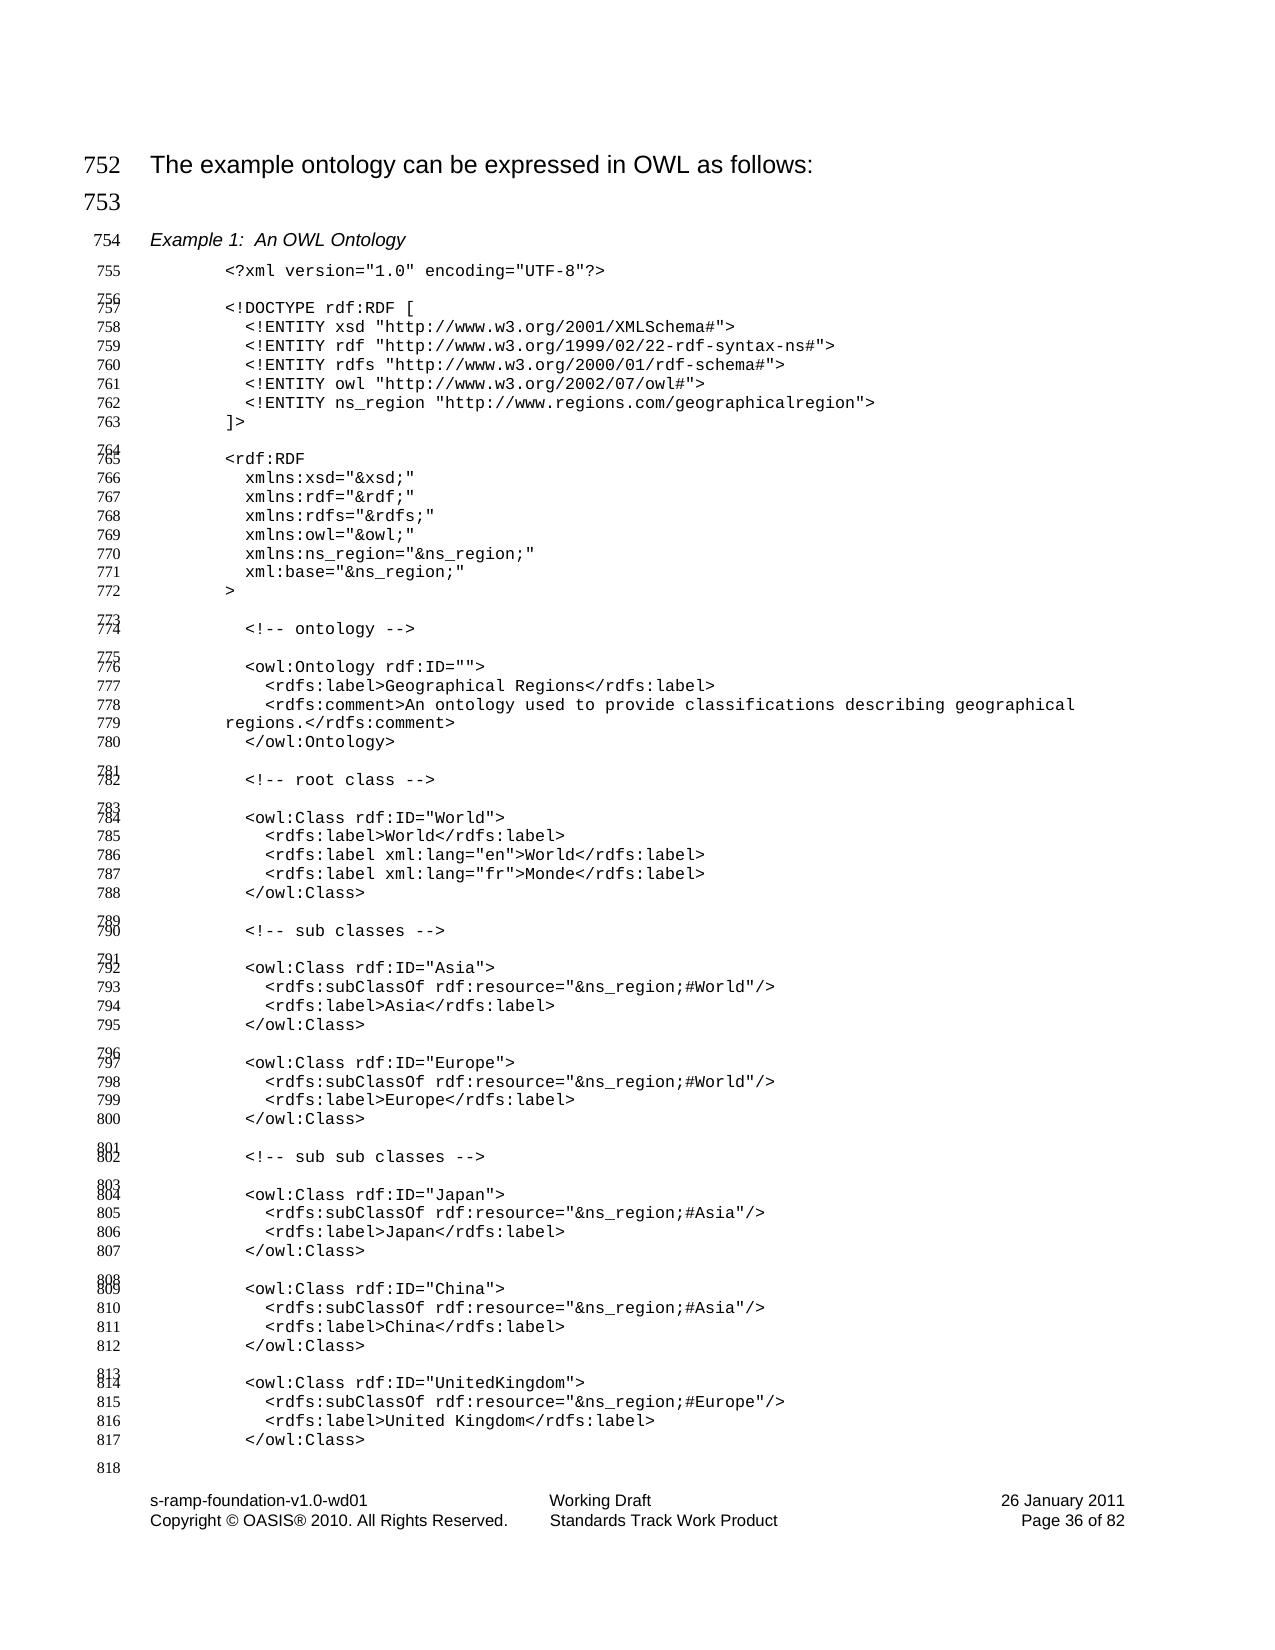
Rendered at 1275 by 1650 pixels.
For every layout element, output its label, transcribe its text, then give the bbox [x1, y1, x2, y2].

text </owl:Class> [225, 1431, 1125, 1450]
text <owl:Class rdf:ID="Europe"> [225, 1054, 1125, 1073]
text <!DOCTYPE rdf:RDF [ [225, 300, 1125, 319]
text <!-- root class --> [225, 771, 1125, 790]
text <rdfs:label>Geographical Regions</rdfs:label> [225, 677, 1125, 696]
text <!ENTITY ns_region "http://www.regions.com/geographicalregion"> [225, 394, 1125, 413]
text <rdfs:subClassOf rdf:resource="&ns_region;#Asia"/> [225, 1299, 1125, 1318]
text xmlns:owl="&owl;" [225, 526, 1125, 545]
text <!ENTITY xsd "http://www.w3.org/2001/XMLSchema#"> [225, 319, 1125, 338]
text <rdfs:label>Asia</rdfs:label> [225, 998, 1125, 1017]
text <rdfs:label>United Kingdom</rdfs:label> [225, 1412, 1125, 1431]
text <owl:Class rdf:ID="China"> [225, 1281, 1125, 1299]
text </owl:Class> [225, 1243, 1125, 1262]
text <rdfs:label>World</rdfs:label> [225, 828, 1125, 847]
text <owl:Class rdf:ID="World"> [225, 809, 1125, 828]
text <!-- sub sub classes --> [225, 1148, 1125, 1167]
text <!ENTITY rdf "http://www.w3.org/1999/02/22-rdf-syntax-ns#"> [225, 338, 1125, 357]
text <rdfs:label>Europe</rdfs:label> [225, 1092, 1125, 1111]
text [225, 1394, 1125, 1412]
text <!ENTITY owl "http://www.w3.org/2002/07/owl#"> [225, 376, 1125, 394]
text <?xml version="1.0" encoding="UTF-8"?> [225, 262, 1125, 281]
text </owl:Ontology> [225, 734, 1125, 753]
text <owl:Class rdf:ID="Japan"> [225, 1186, 1125, 1205]
text <owl:Class rdf:ID="UnitedKingdom"> [225, 1375, 1125, 1394]
text <rdfs:subClassOf rdf:resource="&ns_region;#Asia"/> [225, 1205, 1125, 1224]
text <owl:Ontology rdf:ID=""> [225, 658, 1125, 677]
text </owl:Class> [225, 1111, 1125, 1130]
text <rdfs:label xml:lang="en">World</rdfs:label> [225, 847, 1125, 866]
text The example ontology can be expressed in OWL as follows: [150, 150, 1125, 179]
text xmlns:xsd="&xsd;" [225, 470, 1125, 489]
text <!-- ontology --> [225, 621, 1125, 639]
text xmlns:rdf="&rdf;" [225, 489, 1125, 507]
text <rdfs:label>Japan</rdfs:label> [225, 1224, 1125, 1243]
text </owl:Class> [225, 884, 1125, 903]
text </owl:Class> [225, 1017, 1125, 1035]
text Example 2: An OWL Ontology [150, 228, 1125, 250]
text <rdfs:label>China</rdfs:label> [225, 1318, 1125, 1337]
text <rdfs:label xml:lang="fr">Monde</rdfs:label> [225, 866, 1125, 884]
text <owl:Class rdf:ID="Asia"> [225, 960, 1125, 979]
text xml:base="&ns_region;" [225, 564, 1125, 583]
text <rdf:RDF [225, 451, 1125, 470]
text ]> [225, 413, 1125, 432]
text xmlns:rdfs="&rdfs;" [225, 507, 1125, 526]
text </owl:Class> [225, 1337, 1125, 1356]
text > [225, 583, 1125, 602]
text <!ENTITY rdfs "http://www.w3.org/2000/01/rdf-schema#"> [225, 357, 1125, 376]
text <rdfs:comment>An ontology used to provide classifications describing geographical regions.</rdfs:comment> [225, 696, 1125, 734]
text <rdfs:subClassOf rdf:resource="&ns_region;#World"/> [225, 979, 1125, 998]
text <!-- sub classes --> [225, 922, 1125, 941]
text <rdfs:subClassOf rdf:resource="&ns_region;#World"/> [225, 1073, 1125, 1092]
text xmlns:ns_region="&ns_region;" [225, 545, 1125, 564]
